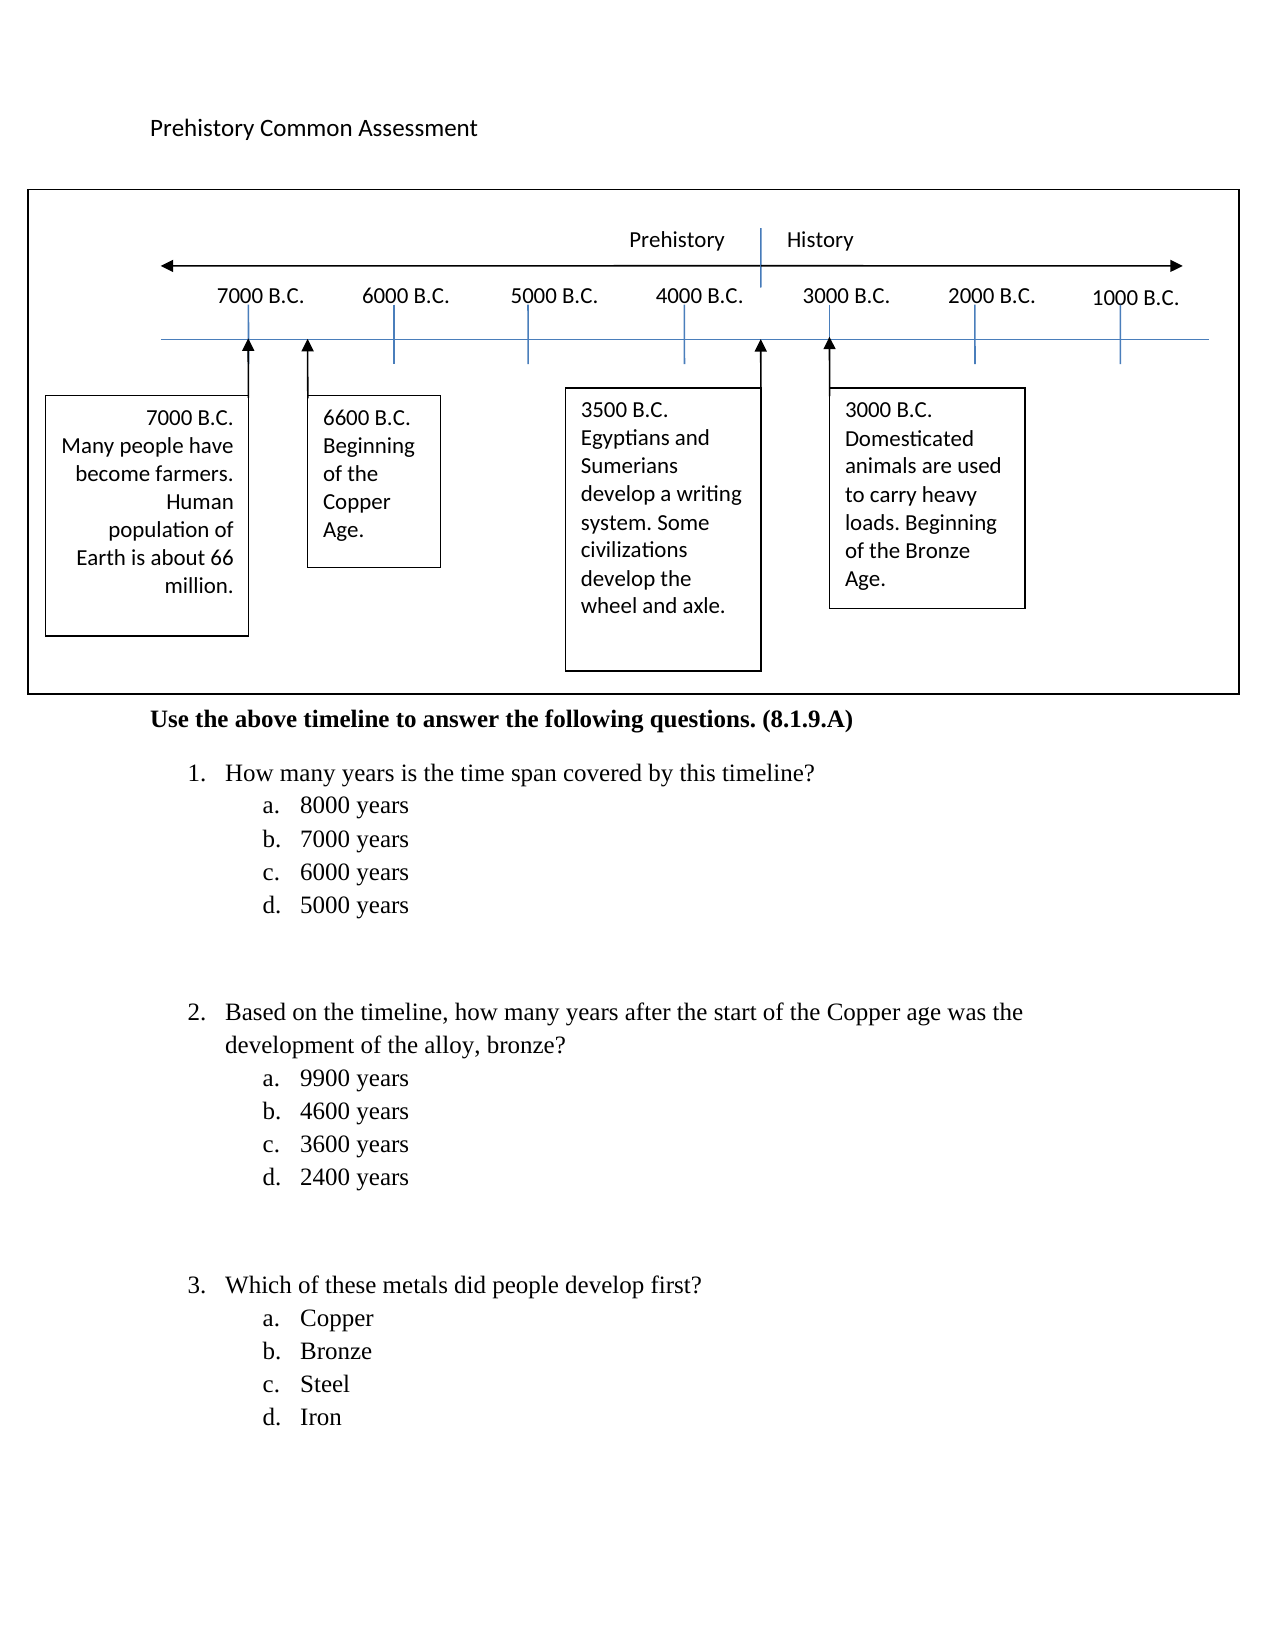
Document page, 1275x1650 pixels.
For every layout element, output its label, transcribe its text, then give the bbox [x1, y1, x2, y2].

list Copper [262, 1303, 1125, 1332]
list 3600 years [262, 1129, 1125, 1158]
list 6000 years [262, 857, 1125, 885]
list 2400 years [262, 1162, 1125, 1191]
list Bronze [262, 1336, 1125, 1365]
list 7000 years [262, 824, 1125, 852]
list Based on the timeline, how many years after the start of the Copper age was the development of the alloy, bronze? [187, 997, 1125, 1059]
text Prehistory Common Assessment [150, 112, 1125, 143]
list 5000 years [262, 890, 1125, 918]
list Steel [262, 1369, 1125, 1398]
list Iron [262, 1402, 1125, 1431]
list 4600 years [262, 1096, 1125, 1125]
list How many years is the time span covered by this timeline? [187, 758, 1125, 786]
text Use the above timeline to answer the following questions. (8.1.9.A) [150, 704, 1125, 732]
list 9900 years [262, 1063, 1125, 1092]
list Which of these metals did people develop first? [187, 1270, 1125, 1299]
list 8000 years [262, 791, 1125, 819]
